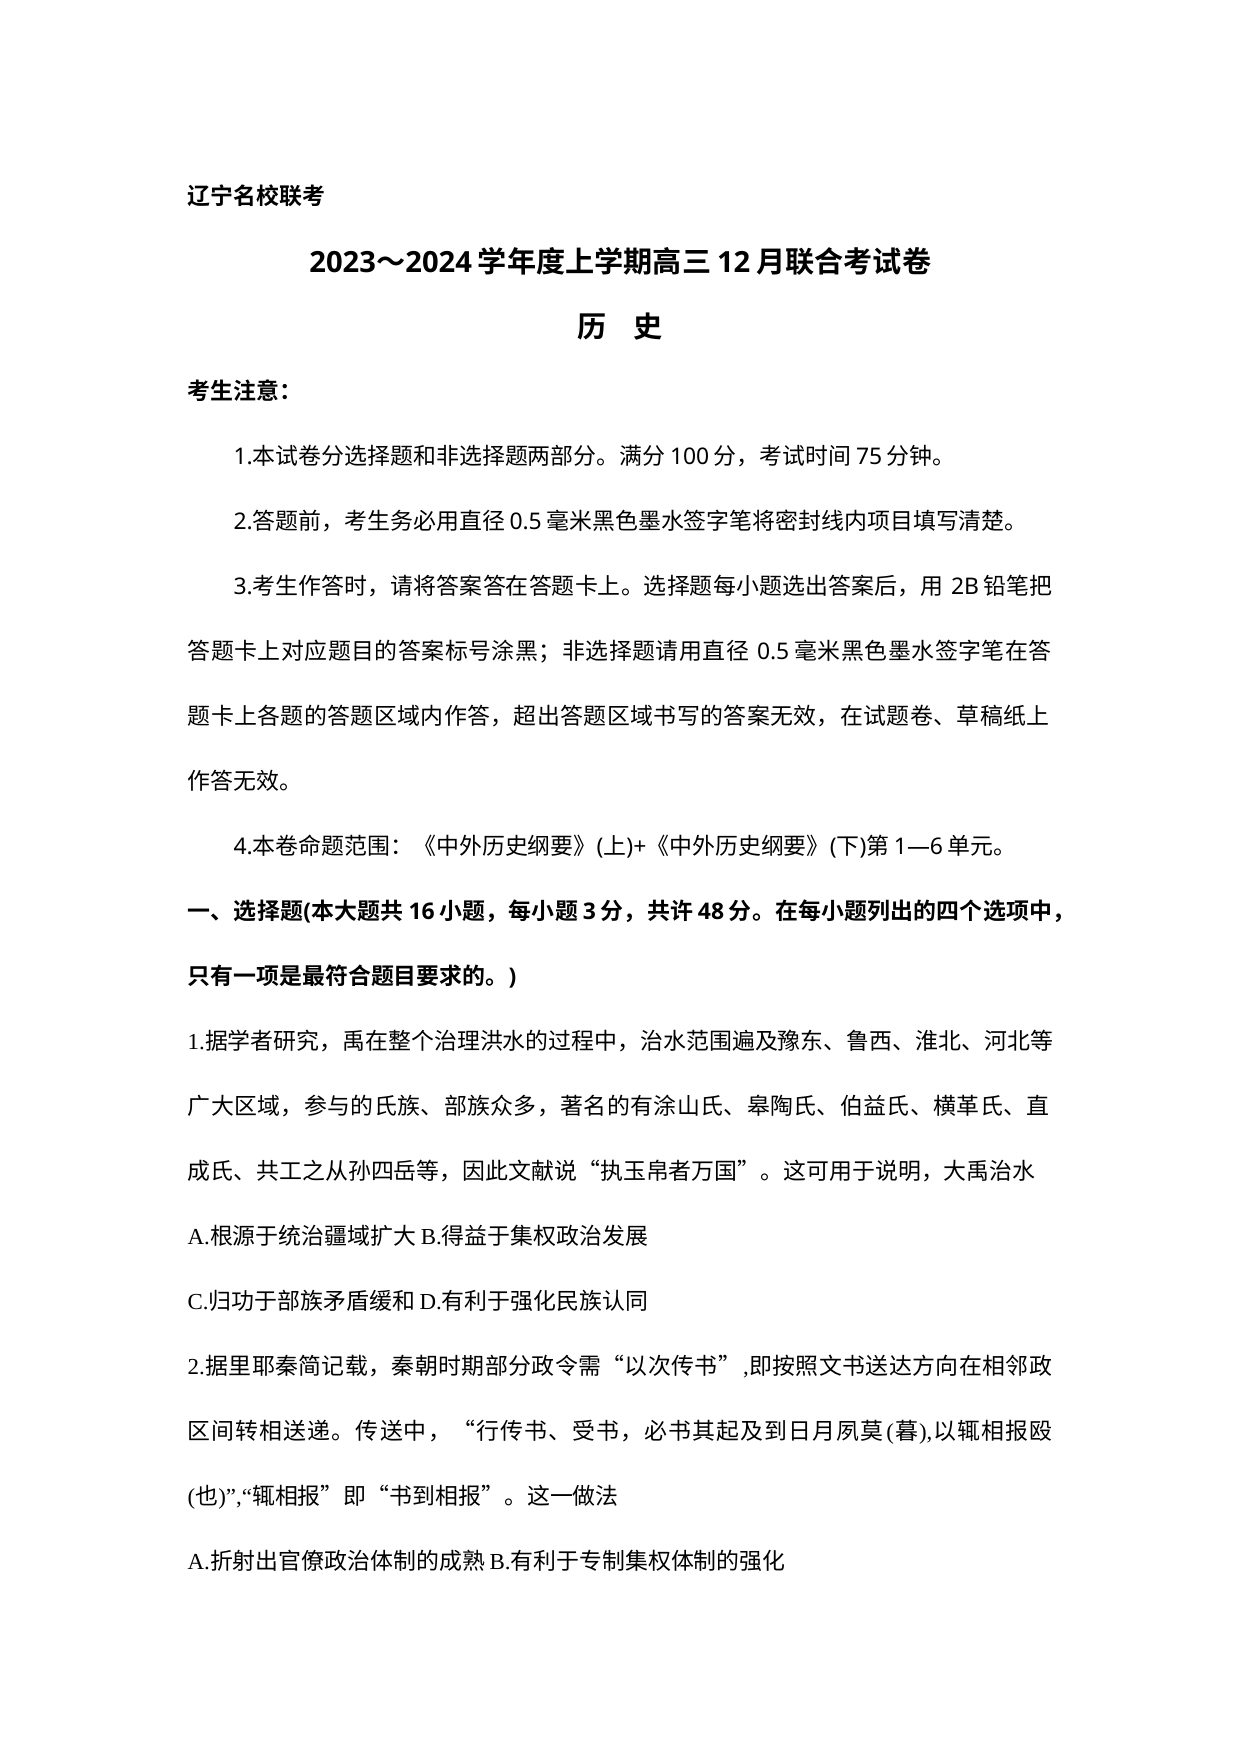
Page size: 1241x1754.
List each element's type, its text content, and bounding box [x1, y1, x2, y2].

text 3.考生作答时，请将答案答在答题卡上。选择题每小题选出答案后，用2B铅笔把答题卡上对应题目的答案标号涂黑；非选择题请用直径0.5毫米黑色墨水签字笔在答题卡上各题的答题区域内作答，超出答题区域书写的答案无效，在试题卷、草稿纸上作答无效。 [187, 552, 1053, 812]
text A.折射出官僚政治体制的成熟B.有利于专制集权体制的强化 [187, 1527, 1053, 1592]
text 2.答题前，考生务必用直径0.5毫米黑色墨水签字笔将密封线内项目填写清楚。 [187, 487, 1053, 552]
text 2023～2024学年度上学期高三12月联合考试卷 [187, 227, 1053, 292]
text 历 史 [187, 292, 1053, 357]
text 4.本卷命题范围：《中外历史纲要》(上)+《中外历史纲要》(下)第1—6单元。 [187, 812, 1053, 877]
text C.归功于部族矛盾缓和D.有利于强化民族认同 [187, 1267, 1053, 1332]
text 1.本试卷分选择题和非选择题两部分。满分100分，考试时间75分钟。 [187, 422, 1053, 487]
text 考生注意： [187, 357, 1053, 422]
text 一、选择题(本大题共16小题，每小题3分，共许48分。在每小题列出的四个选项中，只有一项是最符合题目要求的。) [187, 877, 1053, 1007]
text 1.据学者研究，禹在整个治理洪水的过程中，治水范围遍及豫东、鲁西、淮北、河北等广大区域，参与的氏族、部族众多，著名的有涂山氏、皋陶氏、伯益氏、横革氏、直成氏、共工之从孙四岳等，因此文献说“执玉帛者万国”。这可用于说明，大禹治水 [187, 1007, 1053, 1202]
text A.根源于统治疆域扩大B.得益于集权政治发展 [187, 1202, 1053, 1267]
text 2.据里耶秦简记载，秦朝时期部分政令需“以次传书”,即按照文书送达方向在相邻政区间转相送递。传送中，“行传书、受书，必书其起及到日月夙莫(暮),以辄相报殴(也)”,“辄相报”即“书到相报”。这一做法 [187, 1332, 1053, 1527]
text 辽宁名校联考 [187, 162, 1053, 227]
